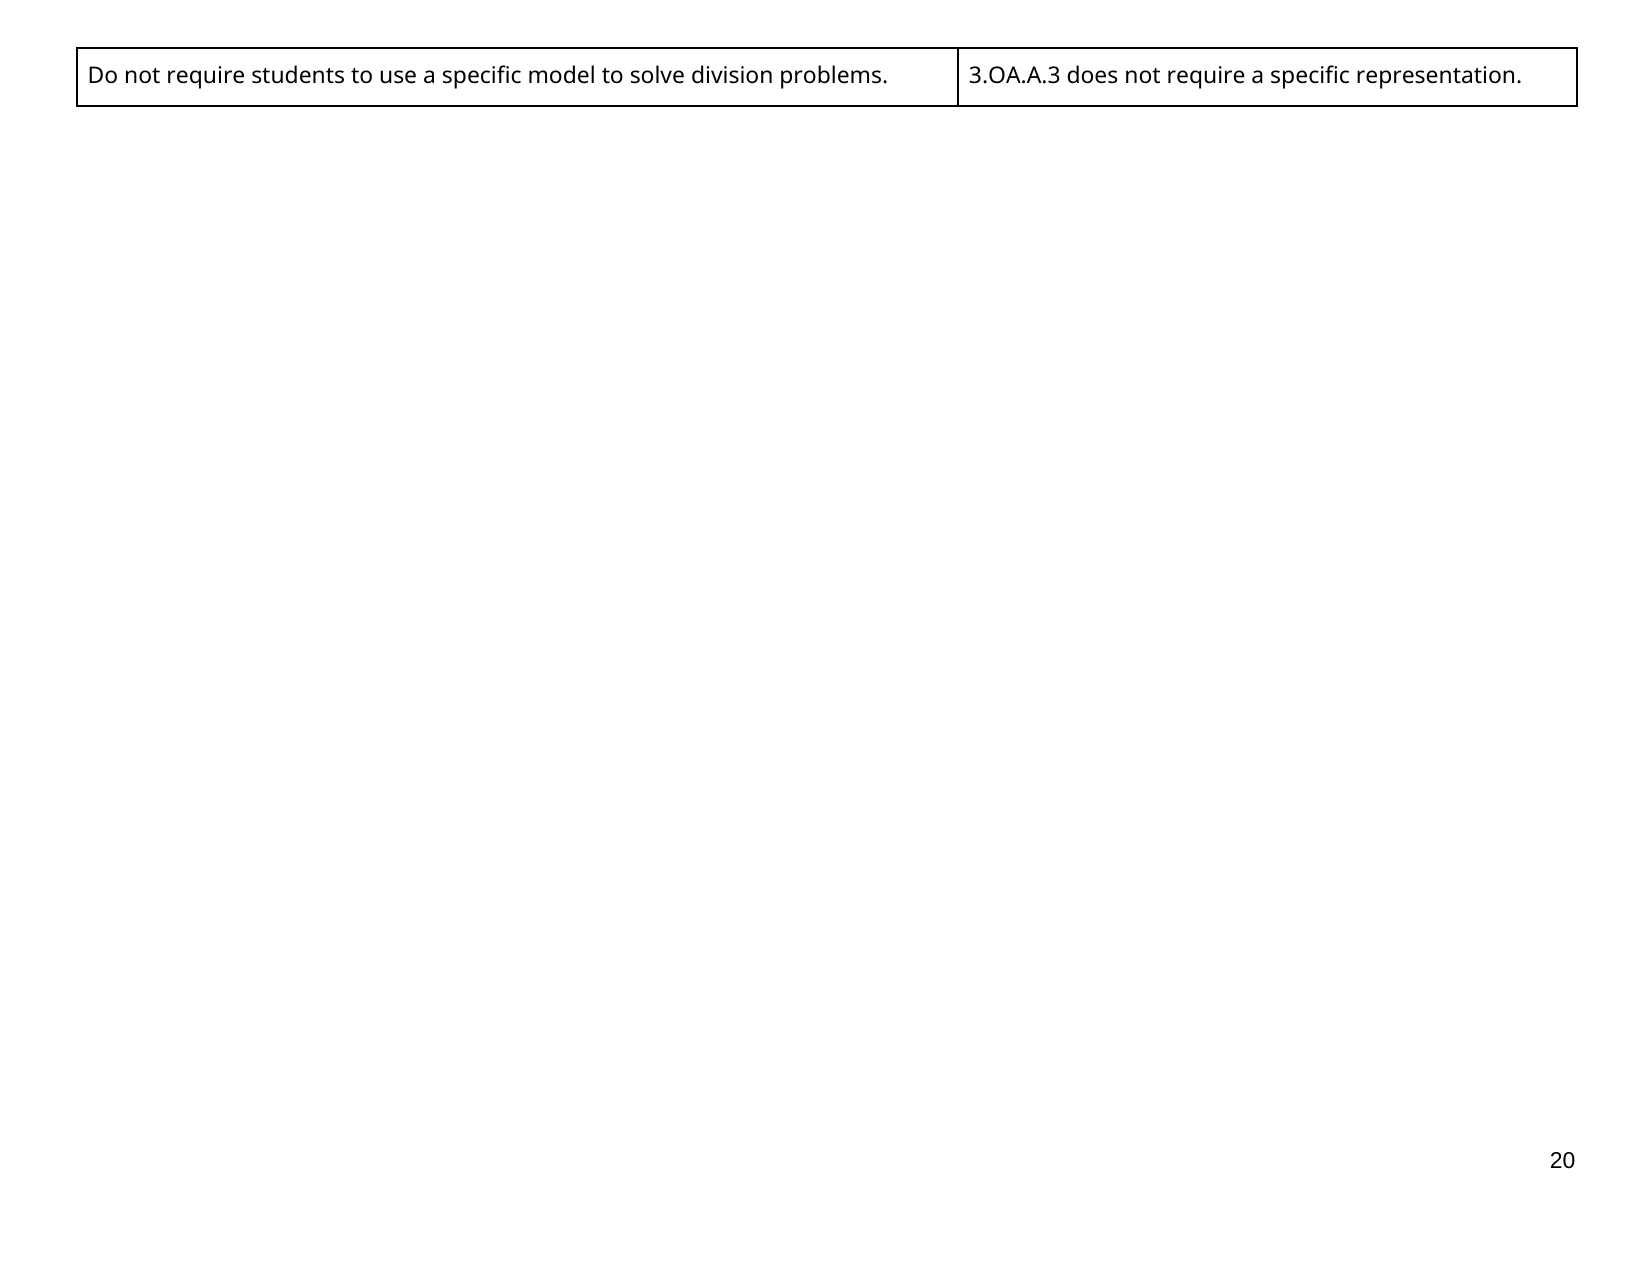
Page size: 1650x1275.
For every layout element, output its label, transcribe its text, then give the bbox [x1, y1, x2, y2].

table_cell 3.OA.A.3 does not require a specific representation. [959, 49, 1576, 105]
table_cell Do not require students to use a specific model to solve division problems. [78, 49, 957, 105]
